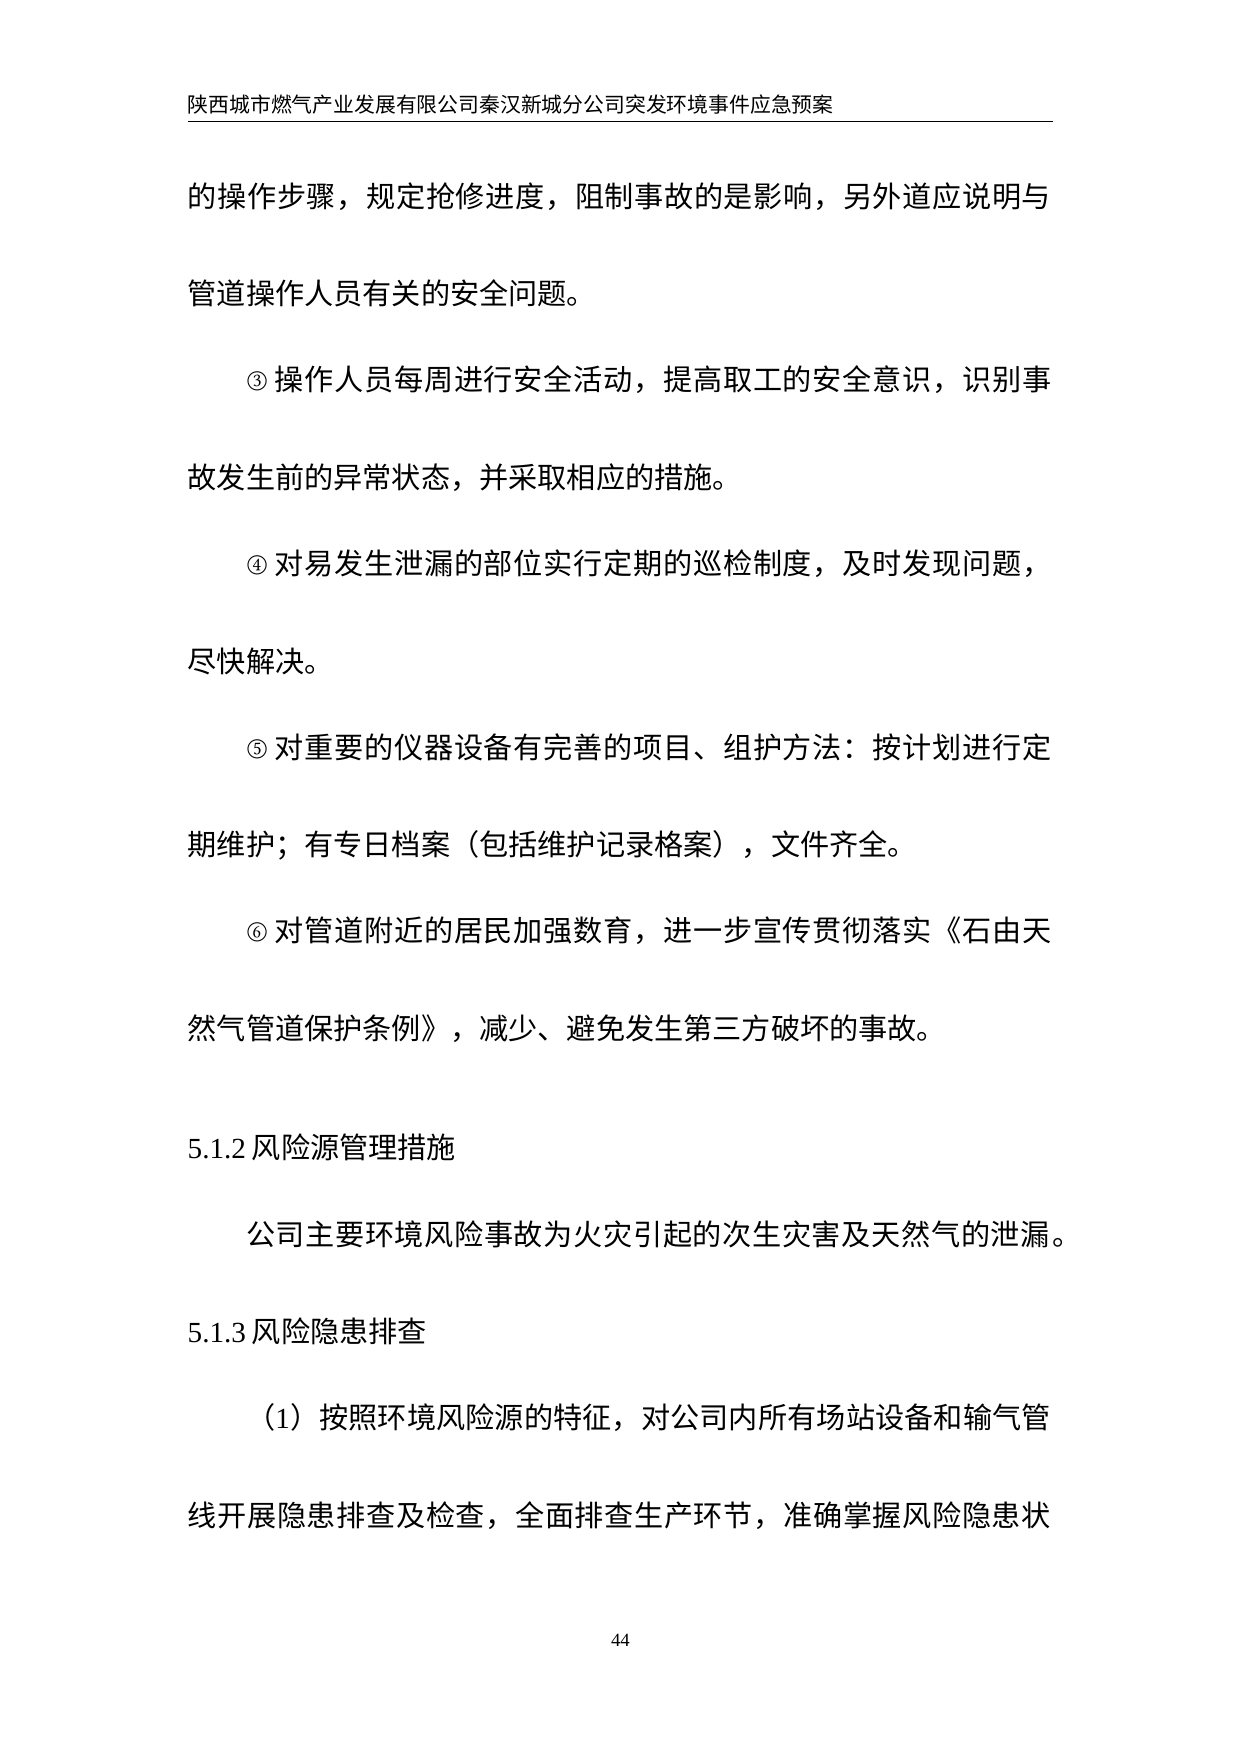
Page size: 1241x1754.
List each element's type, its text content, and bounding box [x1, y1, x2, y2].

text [187, 1383, 1053, 1546]
text ④对易发生泄漏的部位实行定期的巡检制度，及时发现问题，尽快解决。 [187, 529, 1053, 692]
subtitle 5.1.2风险源管理措施 [187, 1113, 1053, 1178]
text ⑤对重要的仪器设备有完善的项目、组护方法：按计划进行定期维护；有专日档案（包括维护记录格案），文件齐全。 [187, 713, 1053, 875]
text ③操作人员每周进行安全活动，提高取工的安全意识，识别事故发生前的异常状态，并采取相应的措施。 [187, 346, 1053, 508]
text ⑥对管道附近的居民加强数育，进一步宣传贯彻落实《石由天然气管道保护条例》，减少、避免发生第三方破坏的事故。 [187, 897, 1053, 1059]
text 公司主要环境风险事故为火灾引起的次生灾害及天然气的泄漏。5.1.3风险隐患排查 [187, 1200, 1053, 1362]
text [187, 162, 1053, 324]
